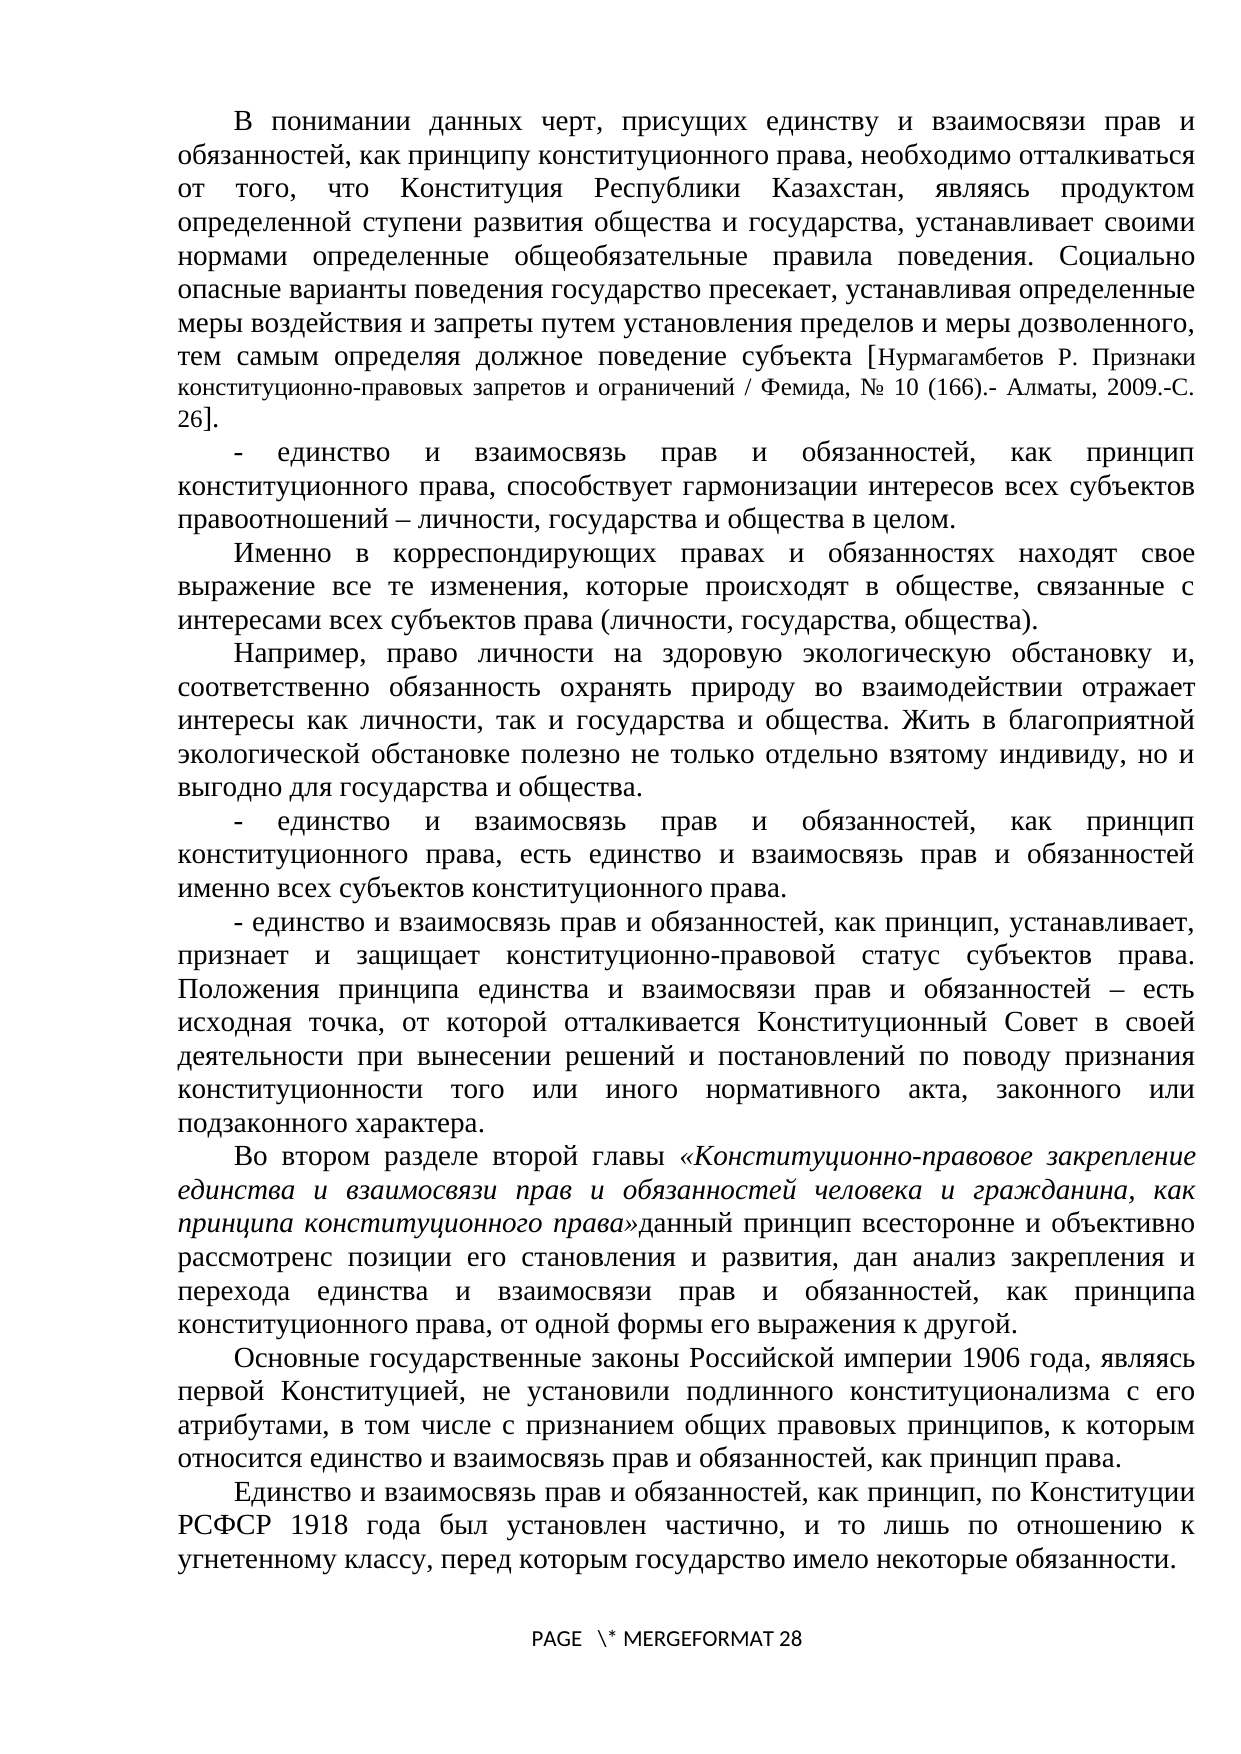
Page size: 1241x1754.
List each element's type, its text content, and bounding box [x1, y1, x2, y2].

text Во втором разделе второй главы «Конституционно-правовое закрепление единства и взаимосвязи прав и обязанностей человека и гражданина, как принципа конституционного права»данный принцип всесторонне и объективно рассмотренс позиции его становления и развития, дан анализ закрепления и перехода единства и взаимосвязи прав и обязанностей, как принципа конституционного права, от одной формы его выражения к другой. [177, 1138, 1196, 1340]
text - единство и взаимосвязь прав и обязанностей, как принцип конституционного права, способствует гармонизации интересов всех субъектов правоотношений – личности, государства и общества в целом. [177, 434, 1196, 535]
text Например, право личности на здоровую экологическую обстановку и, соответственно обязанность охранять природу во взаимодействии отражает интересы как личности, так и государства и общества. Жить в благоприятной экологической обстановке полезно не только отдельно взятому индивиду, но и выгодно для государства и общества. [177, 635, 1196, 803]
text В понимании данных черт, присущих единству и взаимосвязи прав и обязанностей, как принципу конституционного права, необходимо отталкиваться от того, что Конституция Республики Казахстан, являясь продуктом определенной ступени развития общества и государства, устанавливает своими нормами определенные общеобязательные правила поведения. Социально опасные варианты поведения государство пресекает, устанавливая определенные меры воздействия и запреты путем установления пределов и меры дозволенного, тем самым определяя должное поведение субъекта [Нурмагамбетов Р. Признаки конституционно-правовых запретов и ограничений / Фемида, № 10 (166).- Алматы, 2009.-С. 26]. [177, 103, 1196, 434]
text Основные государственные законы Российской империи 1906 года, являясь первой Конституцией, не установили подлинного конституционализма с его атрибутами, в том числе с признанием общих правовых принципов, к которым относится единство и взаимосвязь прав и обязанностей, как принцип права. [177, 1340, 1196, 1474]
text - единство и взаимосвязь прав и обязанностей, как принцип, устанавливает, признает и защищает конституционно-правовой статус субъектов права. Положения принципа единства и взаимосвязи прав и обязанностей – есть исходная точка, от которой отталкивается Конституционный Совет в своей деятельности при вынесении решений и постановлений по поводу признания конституционности того или иного нормативного акта, законного или подзаконного характера. [177, 904, 1196, 1138]
text Именно в корреспондирующих правах и обязанностях находят свое выражение все те изменения, которые происходят в обществе, связанные с интересами всех субъектов права (личности, государства, общества). [177, 535, 1196, 635]
text - единство и взаимосвязь прав и обязанностей, как принцип конституционного права, есть единство и взаимосвязь прав и обязанностей именно всех субъектов конституционного права. [177, 803, 1196, 904]
text Единство и взаимосвязь прав и обязанностей, как принцип, по Конституции РСФСР 1918 года был установлен частично, и то лишь по отношению к угнетенному классу, перед которым государство имело некоторые обязанности. [177, 1474, 1196, 1574]
